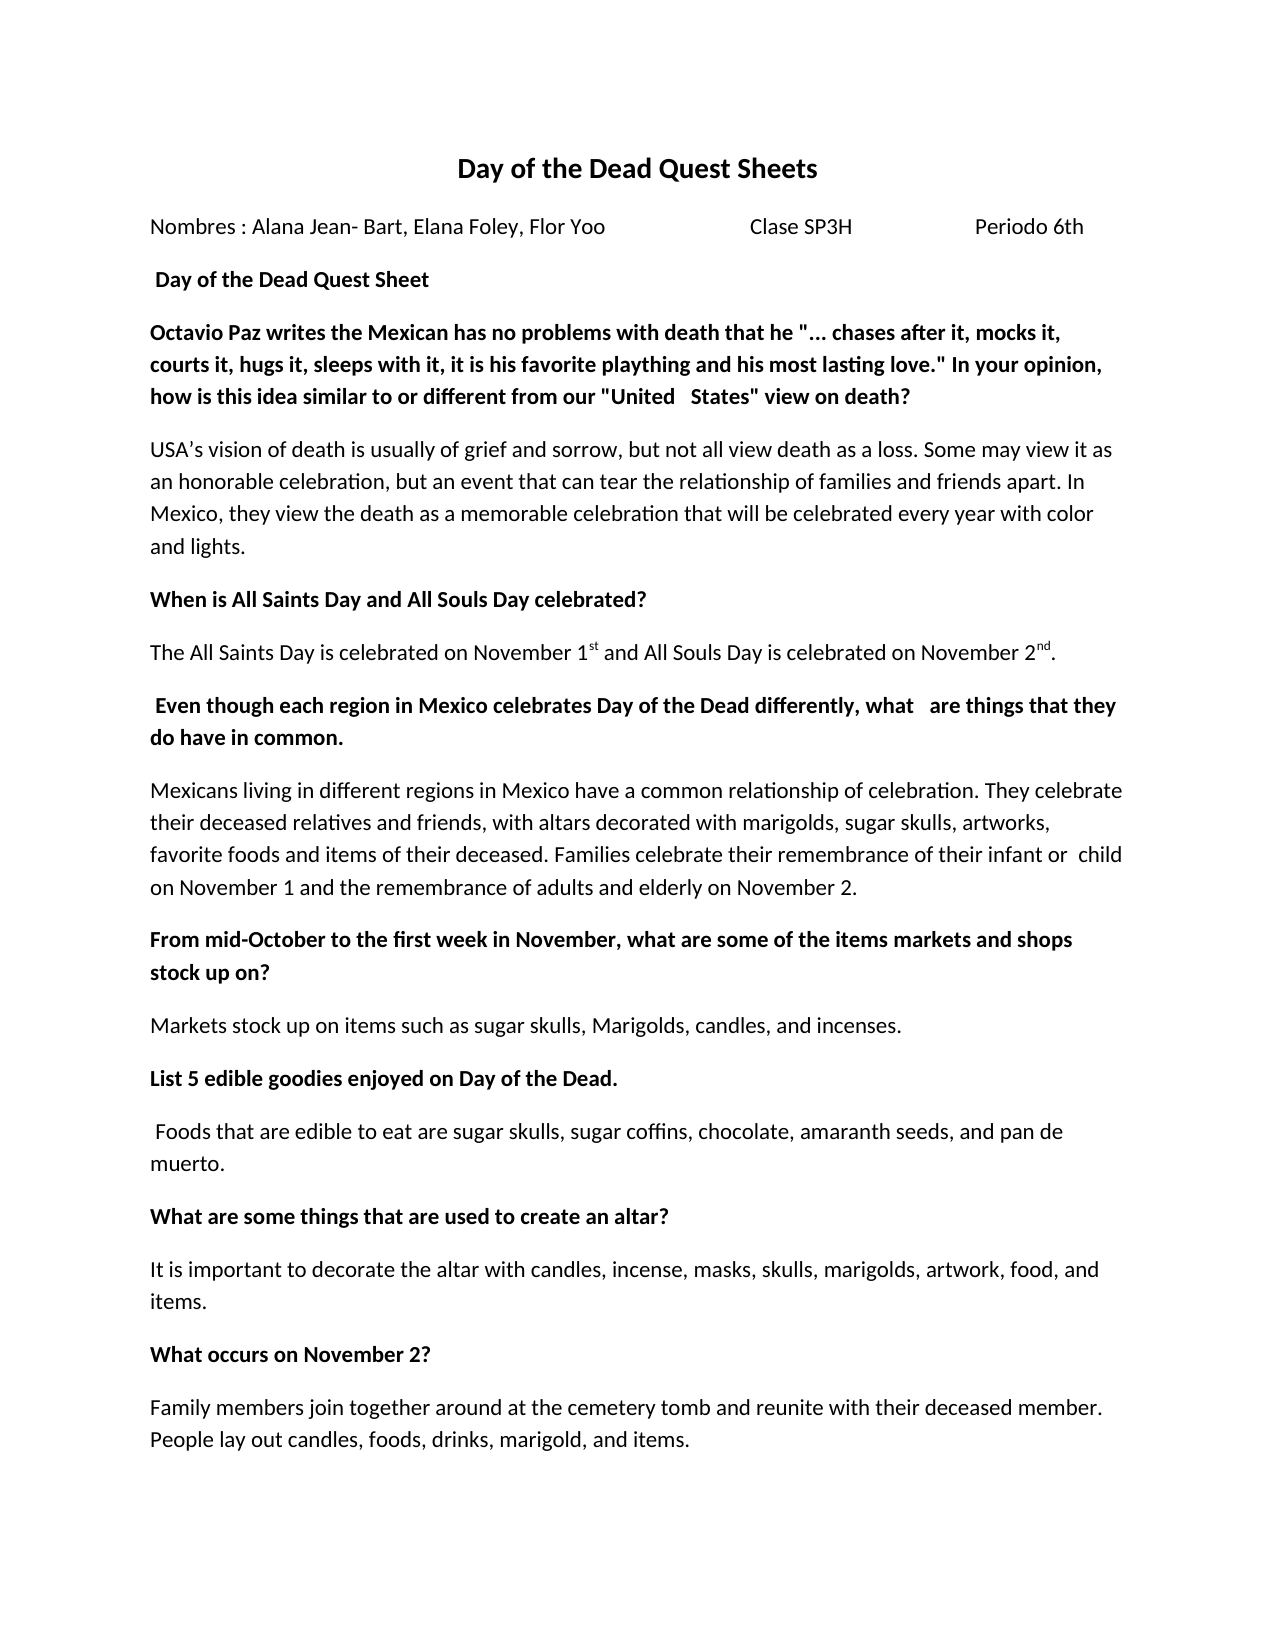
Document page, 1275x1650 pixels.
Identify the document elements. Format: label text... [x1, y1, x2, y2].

text What occurs on November 2? [150, 1340, 1125, 1368]
text When is All Saints Day and All Souls Day celebrated? [150, 585, 1125, 613]
text Day of the Dead Quest Sheet [150, 265, 1125, 293]
text USA’s vision of death is usually of grief and sorrow, but not all view death as a loss. Some may view it as an honorable celebration, but an event that can tear the relationship of families and friends apart. In Mexico, they view the death as a memorable celebration that will be celebrated every year with color and lights. [150, 435, 1125, 560]
text Octavio Paz writes the Mexican has no problems with death that he "... chases after it, mocks it, courts it, hugs it, sleeps with it, it is his favorite plaything and his most lasting love." In your opinion, how is this idea similar to or different from our "United States" view on death? [150, 318, 1125, 410]
text Even though each region in Mexico celebrates Day of the Dead differently, what are things that they do have in common. [150, 691, 1125, 751]
text From mid-October to the first week in November, what are some of the items markets and shops stock up on? [150, 926, 1125, 986]
text Family members join together around at the cemetery tomb and reunite with their deceased member. People lay out candles, foods, drinks, marigold, and items. [150, 1393, 1125, 1453]
text Day of the Dead Quest Sheets [150, 150, 1125, 186]
text List 5 edible goodies enjoyed on Day of the Dead. [150, 1064, 1125, 1092]
text The All Saints Day is celebrated on November 1st and All Souls Day is celebrated on November 2nd. [150, 638, 1125, 666]
text Nombres : Alana Jean- Bart, Elana Foley, Flor Yoo Clase SP3H Periodo 6th [150, 212, 1125, 240]
text What are some things that are used to create an altar? [150, 1202, 1125, 1230]
text It is important to decorate the altar with candles, incense, masks, skulls, marigolds, artwork, food, and items. [150, 1255, 1125, 1315]
text Markets stock up on items such as sugar skulls, Marigolds, candles, and incenses. [150, 1011, 1125, 1039]
text Foods that are edible to eat are sugar skulls, sugar coffins, chocolate, amaranth seeds, and pan de muerto. [150, 1117, 1125, 1177]
text Mexicans living in different regions in Mexico have a common relationship of celebration. They celebrate their deceased relatives and friends, with altars decorated with marigolds, sugar skulls, artworks, favorite foods and items of their deceased. Families celebrate their remembrance of their infant or child on November 1 and the remembrance of adults and elderly on November 2. [150, 776, 1125, 901]
